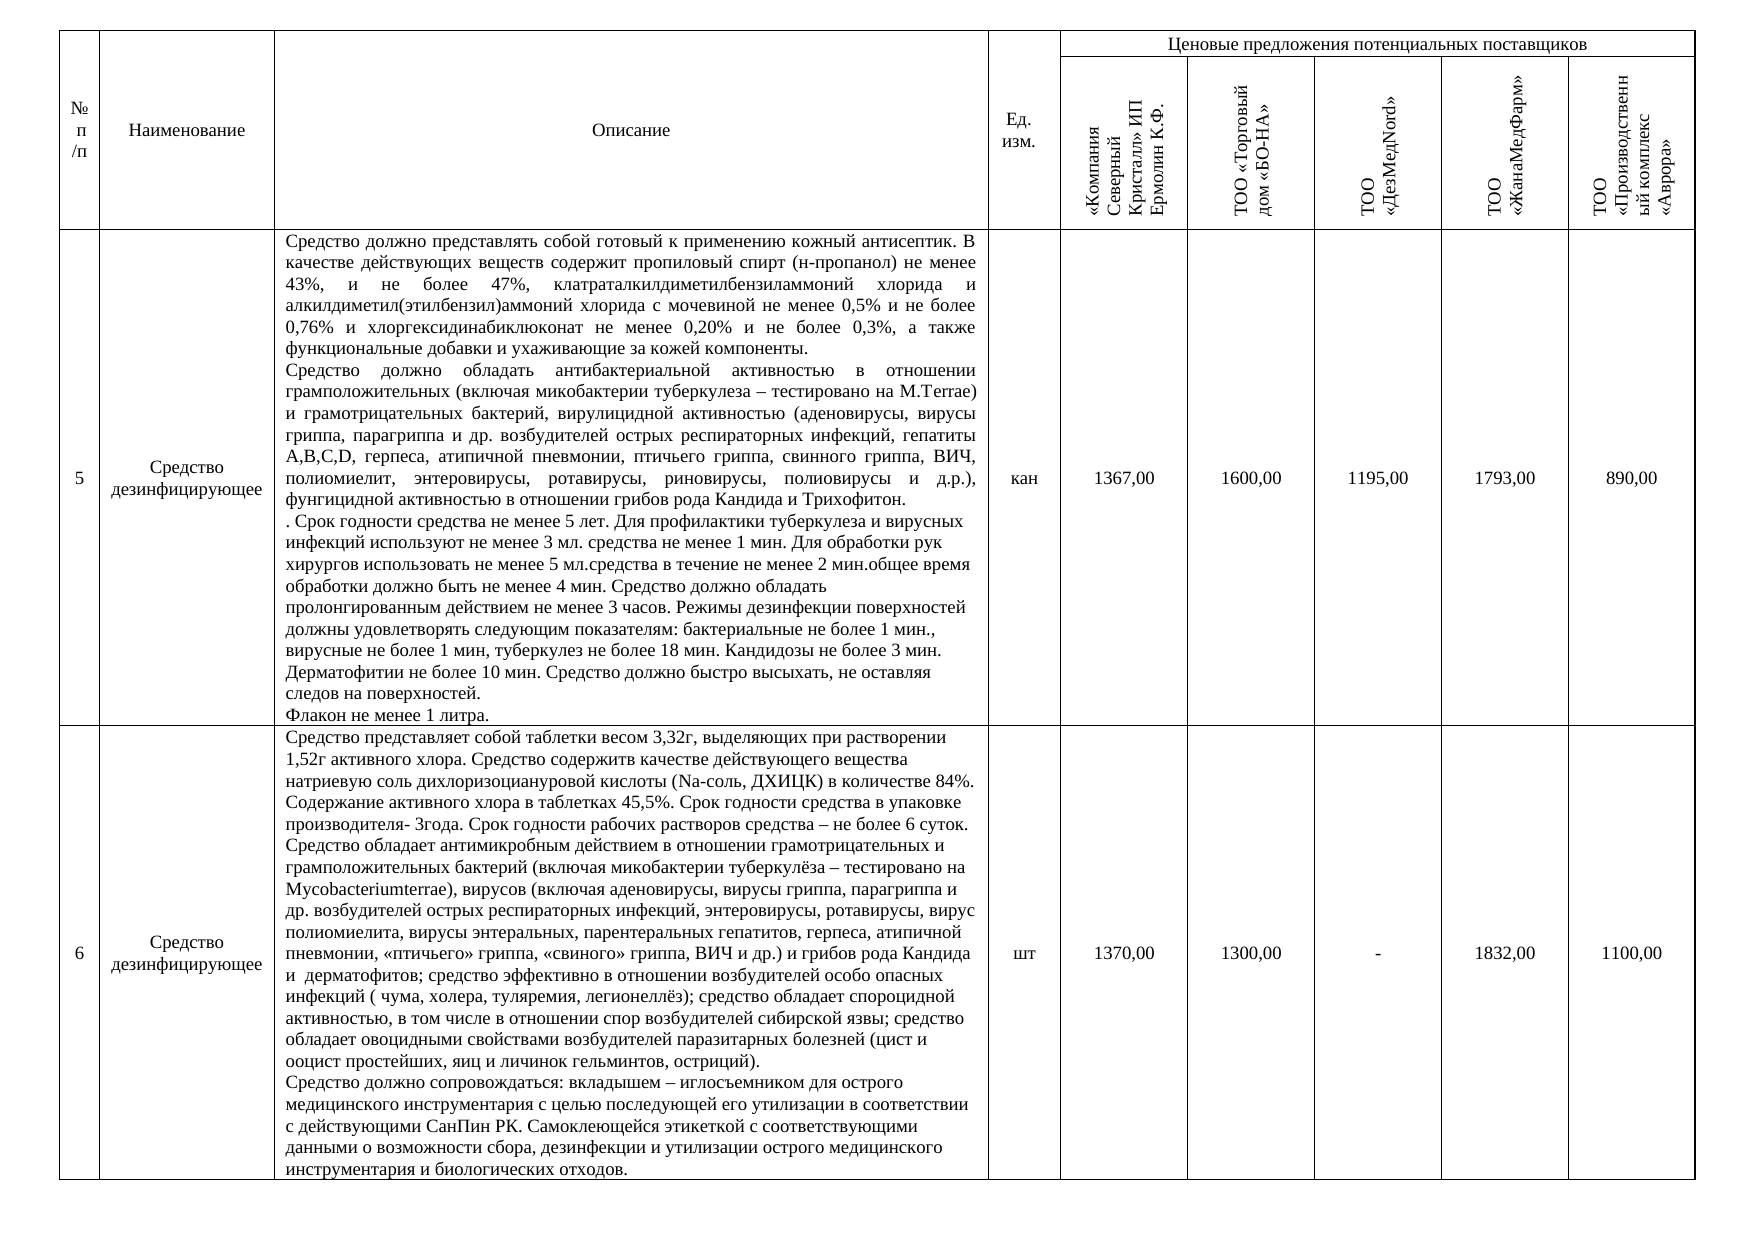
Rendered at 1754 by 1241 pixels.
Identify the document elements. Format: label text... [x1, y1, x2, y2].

table_cell 6 [60, 726, 99, 1179]
table_cell 1195,00 [1315, 230, 1441, 725]
table_cell 1600,00 [1188, 230, 1314, 725]
table_cell Средство дезинфицирующее [100, 726, 274, 1179]
table_cell Средство дезинфицирующее [100, 230, 274, 725]
table_cell 1100,00 [1569, 726, 1694, 1179]
table_header Описание [275, 31, 988, 228]
table_cell ТОО «Производственный комплекс «Аврора» [1569, 57, 1694, 228]
table_cell 5 [60, 230, 99, 725]
table_cell «Компания Северный Кристалл» ИП Ермолин К.Ф. [1061, 57, 1187, 228]
table_cell 1300,00 [1188, 726, 1314, 1179]
table_header Ед. изм. [989, 31, 1060, 228]
table_cell ТОО «ЖанаМедФарм» [1442, 57, 1568, 228]
table_cell 1832,00 [1442, 726, 1568, 1179]
table_cell ТОО «Торговый дом «БО-НА» [1188, 57, 1314, 228]
table_cell 1793,00 [1442, 230, 1568, 725]
table_cell ТОО «ДезМедNord» [1315, 57, 1441, 228]
table_cell кан [989, 230, 1060, 725]
table_cell Средство представляет собой таблетки весом 3,32г, выделяющих при растворении 1,52г активного хлора. Средство содержитв качестве действующего вещества натриевую соль дихлоризоциануровой кислоты (Na-соль, ДХИЦК) в количестве 84%. Содержание активного хлора в таблетках 45,5%. Срок годности средства в упаковке производителя- 3года. Срок годности рабочих растворов средства – не более 6 суток. Средство обладает антимикробным действием в отношении грамотрицательных и грамположительных бактерий (включая микобактерии туберкулёза – тестировано на Mycobacteriumterrae), вирусов (включая аденовирусы, вирусы гриппа, парагриппа и др. возбудителей острых респираторных инфекций, энтеровирусы, ротавирусы, вирус полиомиелита, вирусы энтеральных, парентеральных гепатитов, герпеса, атипичной пневмонии, «птичьего» гриппа, «свиного» гриппа, ВИЧ и др.) и грибов рода Кандида и дерматофитов; средство эффективно в отношении возбудителей особо опасных инфекций ( чума, холера, туляремия, легионеллёз); средство обладает спороцидной активностью, в том числе в отношении спор возбудителей сибирской язвы; средство обладает овоцидными свойствами возбудителей паразитарных болезней (цист и ооцист простейших, яиц и личинок гельминтов, остриций). Средство должно сопровождаться: вкладышем – иглосъемником для острого медицинского инструментария с целью последующей его утилизации в соответствии с действующими СанПин РК. Самоклеющейся этикеткой с соответствующими данными о возможности сбора, дезинфекции и утилизации острого медицинского инструментария и биологических отходов. [275, 726, 988, 1179]
table_header № п/п [60, 31, 99, 228]
table_cell 1367,00 [1061, 230, 1187, 725]
table_cell 890,00 [1569, 230, 1694, 725]
table_cell 1370,00 [1061, 726, 1187, 1179]
table_cell Средство должно представлять собой готовый к применению кожный антисептик. В качестве действующих веществ содержит пропиловый спирт (н-пропанол) не менее 43%, и не более 47%, клатраталкилдиметилбензиламмоний хлорида и алкилдиметил(этилбензил)аммоний хлорида с мочевиной не менее 0,5% и не более 0,76% и хлоргексидинабиклюконат не менее 0,20% и не более 0,3%, а также функциональные добавки и ухаживающие за кожей компоненты. Средство должно обладать антибактериальной активностью в отношении грамположительных (включая микобактерии туберкулеза – тестировано на М.Тerrae) и грамотрицательных бактерий, вирулицидной активностью (аденовирусы, вирусы гриппа, парагриппа и др. возбудителей острых респираторных инфекций, гепатиты А,В,С,D, герпеса, атипичной пневмонии, птичьего гриппа, свинного гриппа, ВИЧ, полиомиелит, энтеровирусы, ротавирусы, риновирусы, полиовирусы и д.р.), фунгицидной активностью в отношении грибов рода Кандида и Трихофитон. . Срок годности средства не менее 5 лет. Для профилактики туберкулеза и вирусных инфекций используют не менее 3 мл. средства не менее 1 мин. Для обработки рук хирургов использовать не менее 5 мл.средства в течение не менее 2 мин.общее время обработки должно быть не менее 4 мин. Средство должно обладать пролонгированным действием не менее 3 часов. Режимы дезинфекции поверхностей должны удовлетворять следующим показателям: бактериальные не более 1 мин., вирусные не более 1 мин, туберкулез не более 18 мин. Кандидозы не более 3 мин. Дерматофитии не более 10 мин. Средство должно быстро высыхать, не оставляя следов на поверхностей. Флакон не менее 1 литра. [275, 230, 988, 725]
table_cell шт [989, 726, 1060, 1179]
table_cell - [1315, 726, 1441, 1179]
table_header Ценовые предложения потенциальных поставщиков [1061, 31, 1694, 56]
table_header Наименование [100, 31, 274, 228]
